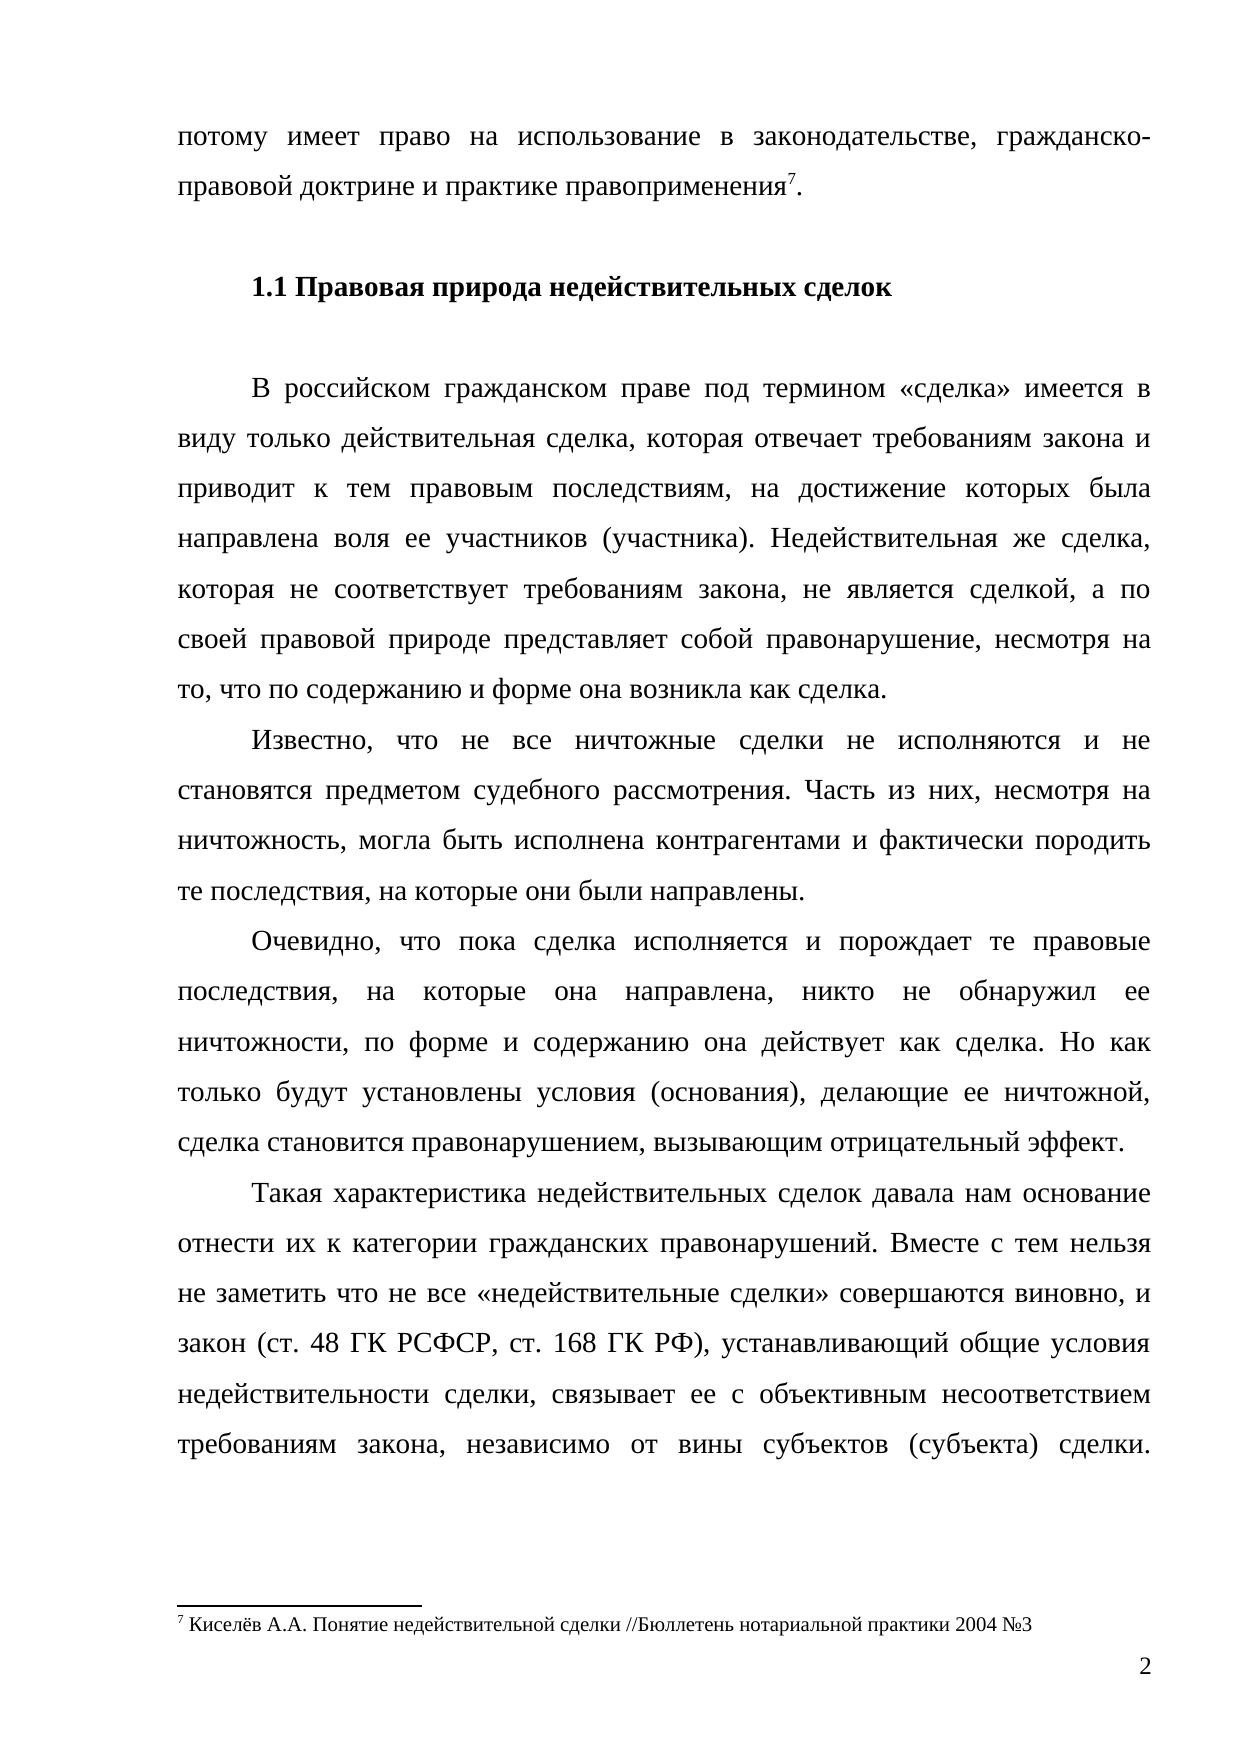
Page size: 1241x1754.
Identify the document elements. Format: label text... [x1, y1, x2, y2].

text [177, 118, 1152, 202]
text Очевидно, что пока сделка исполняется и порождает те правовые последствия, на которые она направлена, никто не обнаружил ее ничтожности, по форме и содержанию она действует как сделка. Но как только будут установлены условия (основания), делающие ее ничтожной, сделка становится правонарушением, вызывающим отрицательный эффект. [177, 923, 1152, 1158]
text Известно, что не все ничтожные сделки не исполняются и не становятся предметом судебного рассмотрения. Часть из них, несмотря на ничтожность, могла быть исполнена контрагентами и фактически породить те последствия, на которые они были направлены. [177, 722, 1152, 906]
text 1.1 Правовая природа недействительных сделок [177, 269, 1152, 303]
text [177, 1175, 1152, 1460]
text В российском гражданском праве под термином «сделка» имеется в виду только действительная сделка, которая отвечает требованиям закона и приводит к тем правовым последствиям, на достижение которых была направлена воля ее участников (участника). Недействительная же сделка, которая не соответствует требованиям закона, не является сделкой, а по своей правовой природе представляет собой правонарушение, несмотря на то, что по содержанию и форме она возникла как сделка. [177, 370, 1152, 705]
